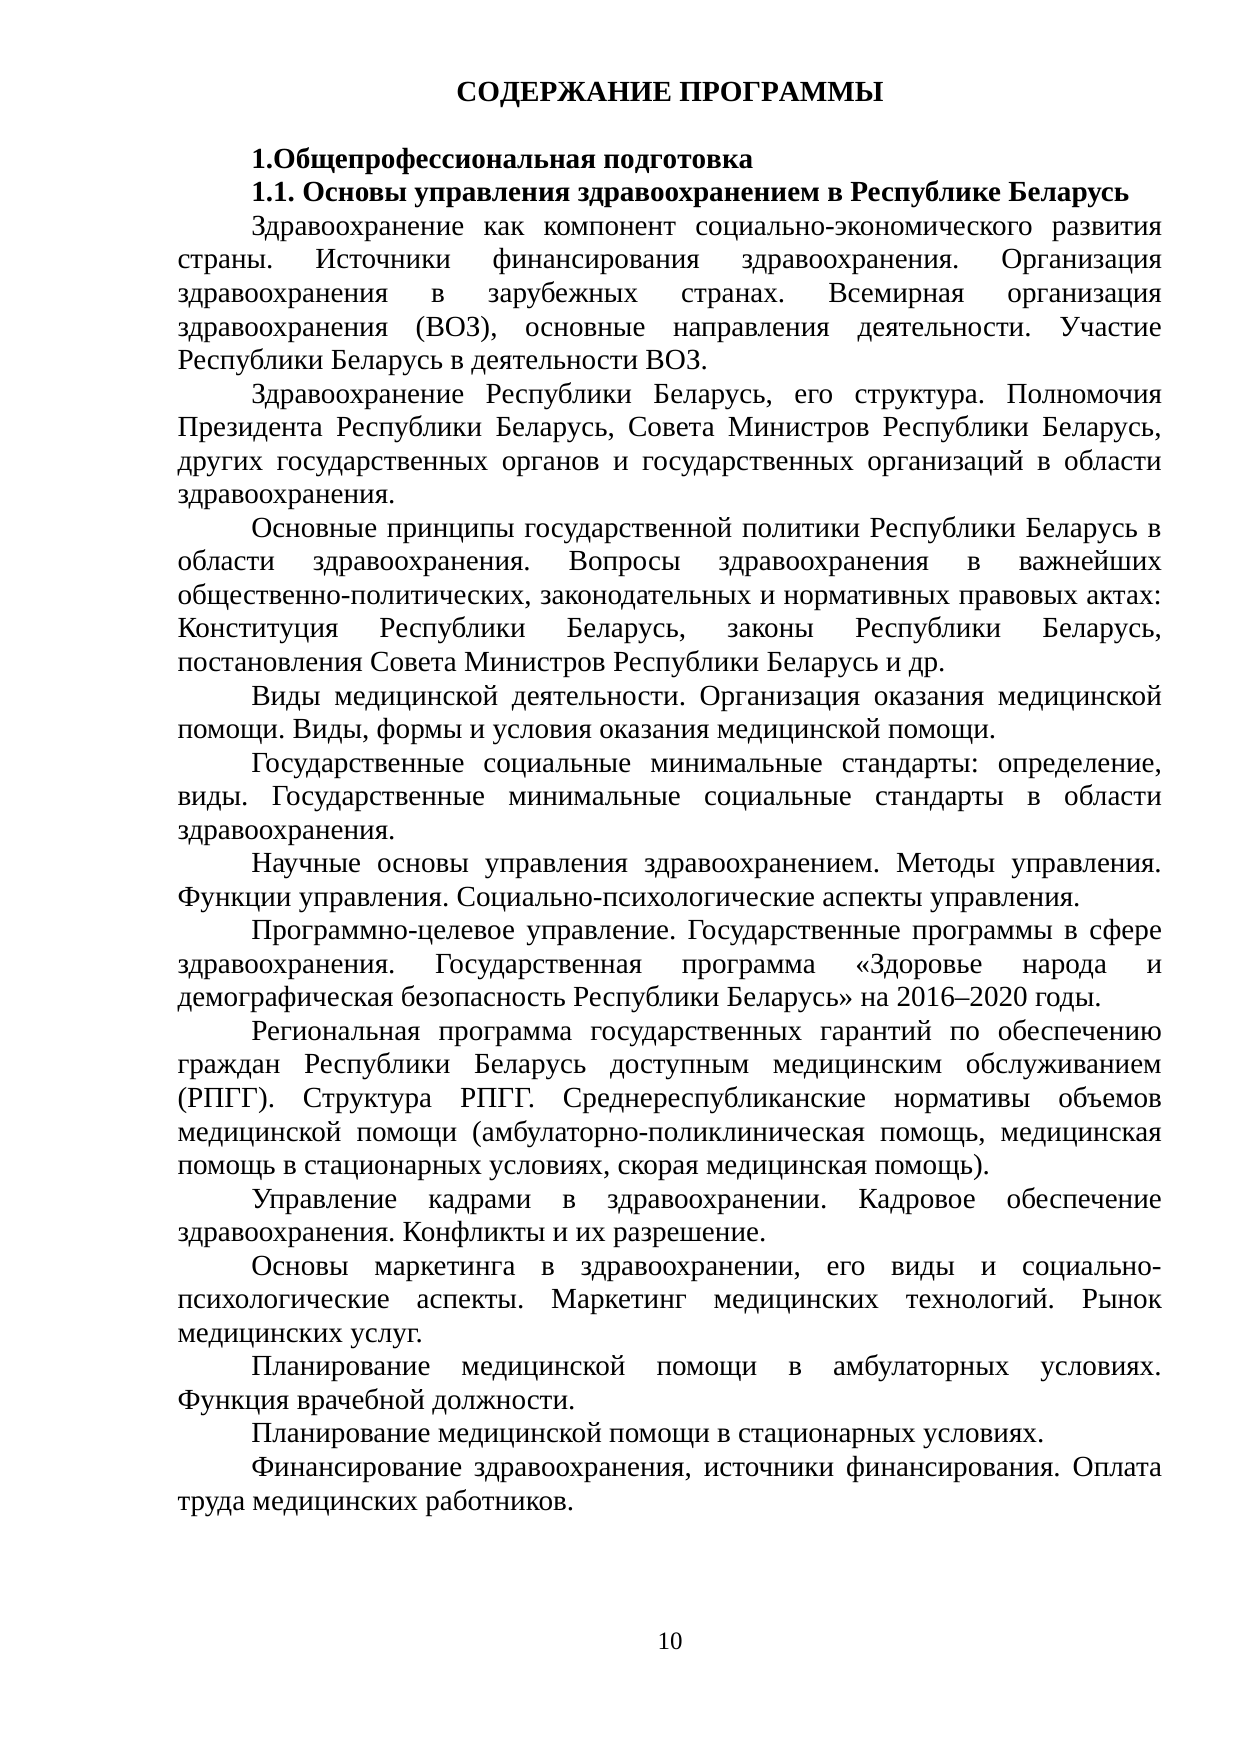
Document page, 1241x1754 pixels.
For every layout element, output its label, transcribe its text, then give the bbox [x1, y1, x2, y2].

text Основы маркетинга в здравоохранении, его виды и социально-психологические аспекты. Маркетинг медицинских технологий. Рынок медицинских услуг. [177, 1248, 1162, 1348]
text Виды медицинской деятельности. Организация оказания медицинской помощи. Виды, формы и условия оказания медицинской помощи. [177, 678, 1162, 745]
text Основные принципы государственной политики Республики Беларусь в области здравоохранения. Вопросы здравоохранения в важнейших общественно-политических, законодательных и нормативных правовых актах: Конституция Республики Беларусь, законы Республики Беларусь, постановления Совета Министров Республики Беларусь и др. [177, 510, 1162, 678]
text 1.Общепрофессиональная подготовка [177, 141, 1162, 174]
text Здравоохранение как компонент социально-экономического развития страны. Источники финансирования здравоохранения. Организация здравоохранения в зарубежных странах. Всемирная организация здравоохранения (ВОЗ), основные направления деятельности. Участие Республики Беларусь в деятельности ВОЗ. [177, 208, 1162, 376]
text Здравоохранение Республики Беларусь, его структура. Полномочия Президента Республики Беларусь, Совета Министров Республики Беларусь, других государственных органов и государственных организаций в области здравоохранения. [177, 376, 1162, 510]
text 1.1. Основы управления здравоохранением в Республике Беларусь [177, 174, 1162, 208]
text СОДЕРЖАНИЕ ПРОГРАММЫ [177, 74, 1162, 107]
text Региональная программа государственных гарантий по обеспечению граждан Республики Беларусь доступным медицинским обслуживанием (РПГГ). Структура РПГГ. Среднереспубликанские нормативы объемов медицинской помощи (амбулаторно-поликлиническая помощь, медицинская помощь в стационарных условиях, скорая медицинская помощь). [177, 1013, 1162, 1181]
text Научные основы управления здравоохранением. Методы управления. Функции управления. Социально-психологические аспекты управления. [177, 845, 1162, 912]
text Планирование медицинской помощи в амбулаторных условиях. Функция врачебной должности. [177, 1348, 1162, 1416]
text Управление кадрами в здравоохранении. Кадровое обеспечение здравоохранения. Конфликты и их разрешение. [177, 1181, 1162, 1248]
text Планирование медицинской помощи в стационарных условиях. [177, 1416, 1162, 1449]
text Государственные социальные минимальные стандарты: определение, виды. Государственные минимальные социальные стандарты в области здравоохранения. [177, 745, 1162, 845]
text Финансирование здравоохранения, источники финансирования. Оплата труда медицинских работников. [177, 1449, 1162, 1516]
text Программно-целевое управление. Государственные программы в сфере здравоохранения. Государственная программа «Здоровье народа и демографическая безопасность Республики Беларусь» на 2016–2020 годы. [177, 912, 1162, 1013]
